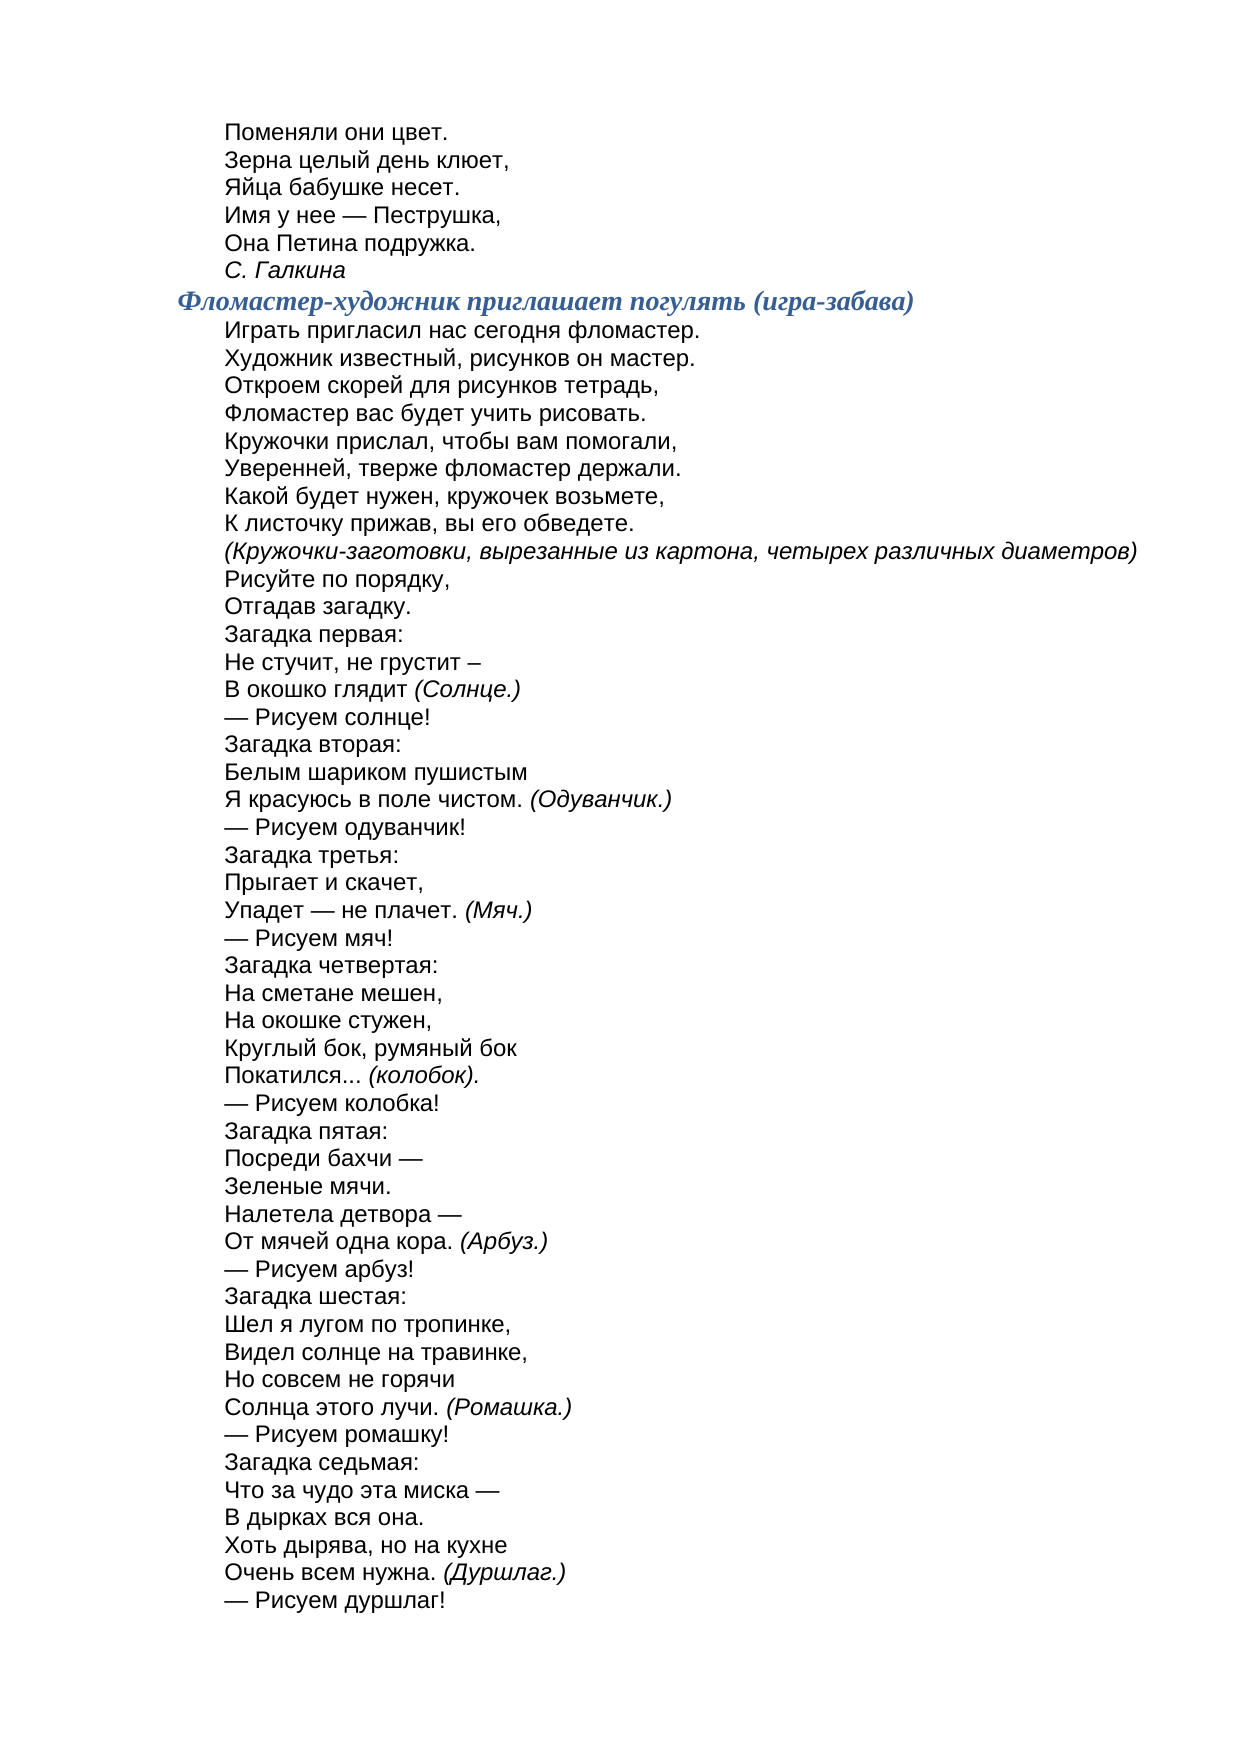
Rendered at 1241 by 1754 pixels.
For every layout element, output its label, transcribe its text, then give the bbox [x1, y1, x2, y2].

text Упадет — не плачет. (Мяч.) [177, 896, 1152, 923]
text Круглый бок, румяный бок [177, 1034, 1152, 1061]
text В дырках вся она. [177, 1503, 1152, 1531]
text Кружочки прислал, чтобы вам помогали, [177, 427, 1152, 454]
text Рисуйте по порядку, [177, 564, 1152, 592]
text Зерна целый день клюет, [177, 146, 1152, 173]
text Налетела детвора — [177, 1199, 1152, 1227]
text Покатился... (колобок). [177, 1061, 1152, 1089]
text Играть пригласил нас сегодня фломастер. [177, 316, 1152, 344]
text — Рисуем колобка! [177, 1089, 1152, 1117]
text Фломастер-художник приглашает погулять (игра-забава) [177, 284, 1152, 316]
text Загадка вторая: [177, 730, 1152, 758]
text Яйца бабушке несет. [177, 173, 1152, 201]
text Какой будет нужен, кружочек возьмете, [177, 482, 1152, 509]
text Имя у нее — Пеструшка, [177, 201, 1152, 228]
text С. Галкина [177, 256, 1152, 284]
text От мячей одна кора. (Арбуз.) [177, 1227, 1152, 1255]
text Прыгает и скачет, [177, 868, 1152, 896]
text — Рисуем одуванчик! [177, 813, 1152, 841]
text Шел я лугом по тропинке, [177, 1310, 1152, 1337]
text (Кружочки-заготовки, вырезанные из картона, четырех различных диаметров) [177, 537, 1152, 564]
text Она Петина подружка. [177, 228, 1152, 256]
text Загадка седьмая: [177, 1448, 1152, 1476]
text — Рисуем ромашку! [177, 1420, 1152, 1448]
text Загадка пятая: [177, 1117, 1152, 1144]
text — Рисуем арбуз! [177, 1255, 1152, 1282]
text Фломастер вас будет учить рисовать. [177, 399, 1152, 427]
text Видел солнце на травинке, [177, 1337, 1152, 1365]
text Хоть дырява, но на кухне [177, 1531, 1152, 1558]
text Зеленые мячи. [177, 1172, 1152, 1199]
text Поменяли они цвет. [177, 118, 1152, 146]
text Загадка четвертая: [177, 951, 1152, 979]
text Загадка первая: [177, 620, 1152, 647]
text — Рисуем дуршлаг! [177, 1586, 1152, 1613]
text — Рисуем солнце! [177, 703, 1152, 730]
text К листочку прижав, вы его обведете. [177, 509, 1152, 537]
text Загадка шестая: [177, 1282, 1152, 1310]
text Художник известный, рисунков он мастер. [177, 344, 1152, 371]
text Солнца этого лучи. (Ромашка.) [177, 1393, 1152, 1420]
text Откроем скорей для рисунков тетрадь, [177, 371, 1152, 399]
text Отгадав загадку. [177, 592, 1152, 620]
text Уверенней, тверже фломастер держали. [177, 454, 1152, 482]
text Не стучит, не грустит – [177, 647, 1152, 675]
text Посреди бахчи — [177, 1144, 1152, 1172]
text Загадка третья: [177, 841, 1152, 868]
text Но совсем не горячи [177, 1365, 1152, 1393]
text Я красуюсь в поле чистом. (Одуванчик.) [177, 785, 1152, 813]
text На окошке стужен, [177, 1006, 1152, 1034]
text На сметане мешен, [177, 979, 1152, 1006]
text В окошко глядит (Солнце.) [177, 675, 1152, 703]
text Белым шариком пушистым [177, 758, 1152, 785]
text Очень всем нужна. (Дуршлаг.) [177, 1558, 1152, 1586]
text Что за чудо эта миска — [177, 1476, 1152, 1503]
text — Рисуем мяч! [177, 923, 1152, 951]
